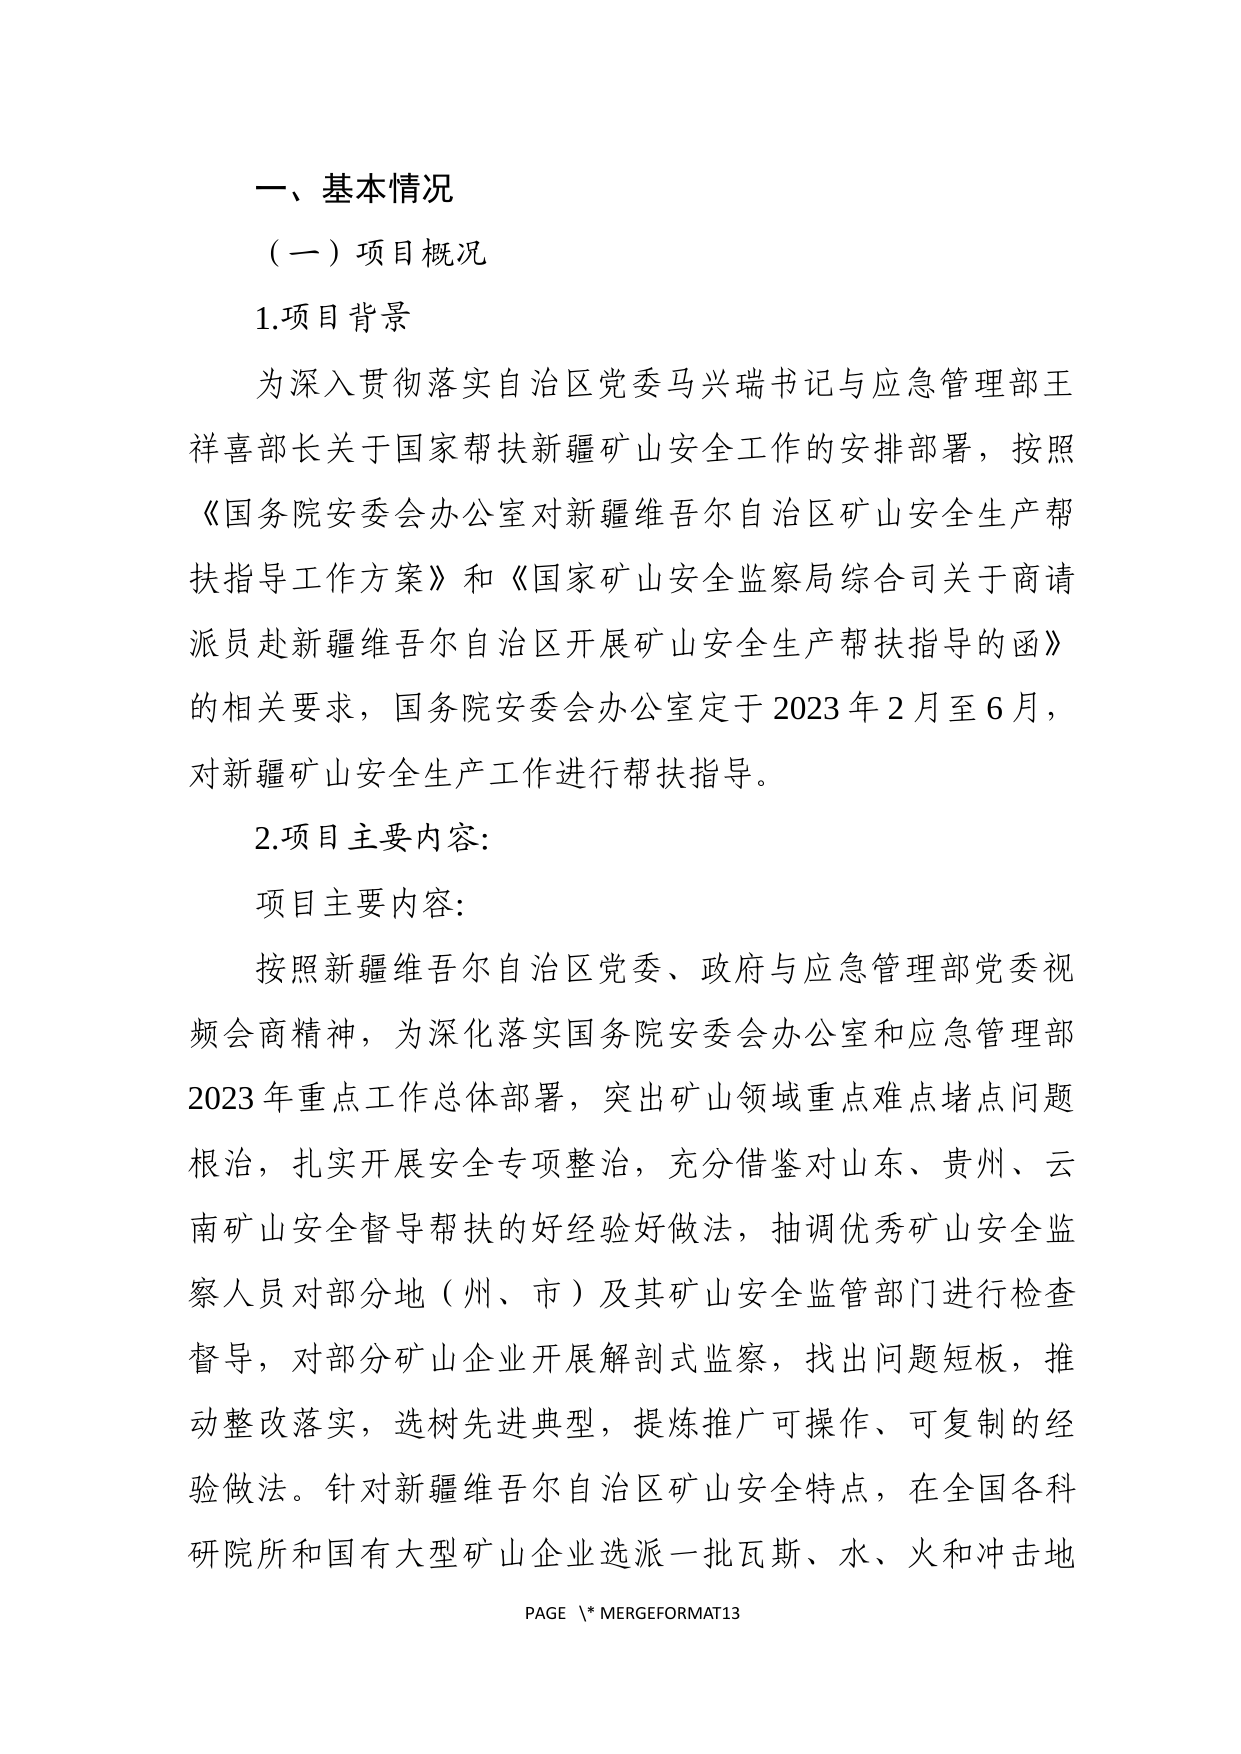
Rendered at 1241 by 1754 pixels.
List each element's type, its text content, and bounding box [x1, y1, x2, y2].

text 项目主要内容： [187, 869, 1078, 934]
text 一、基本情况 [187, 154, 1078, 219]
text 2.项目主要内容： [187, 804, 1078, 869]
text 1.项目背景 [187, 284, 1078, 349]
text （一）项目概况 [187, 219, 1078, 284]
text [187, 934, 1078, 1584]
text 为深入贯彻落实自治区党委马兴瑞书记与应急管理部王祥喜部长关于国家帮扶新疆矿山安全工作的安排部署，按照《国务院安委会办公室对新疆维吾尔自治区矿山安全生产帮扶指导工作方案》和《国家矿山安全监察局综合司关于商请派员赴新疆维吾尔自治区开展矿山安全生产帮扶指导的函》的相关要求，国务院安委会办公室定于2023年2月至6月，对新疆矿山安全生产工作进行帮扶指导。 [187, 349, 1078, 804]
